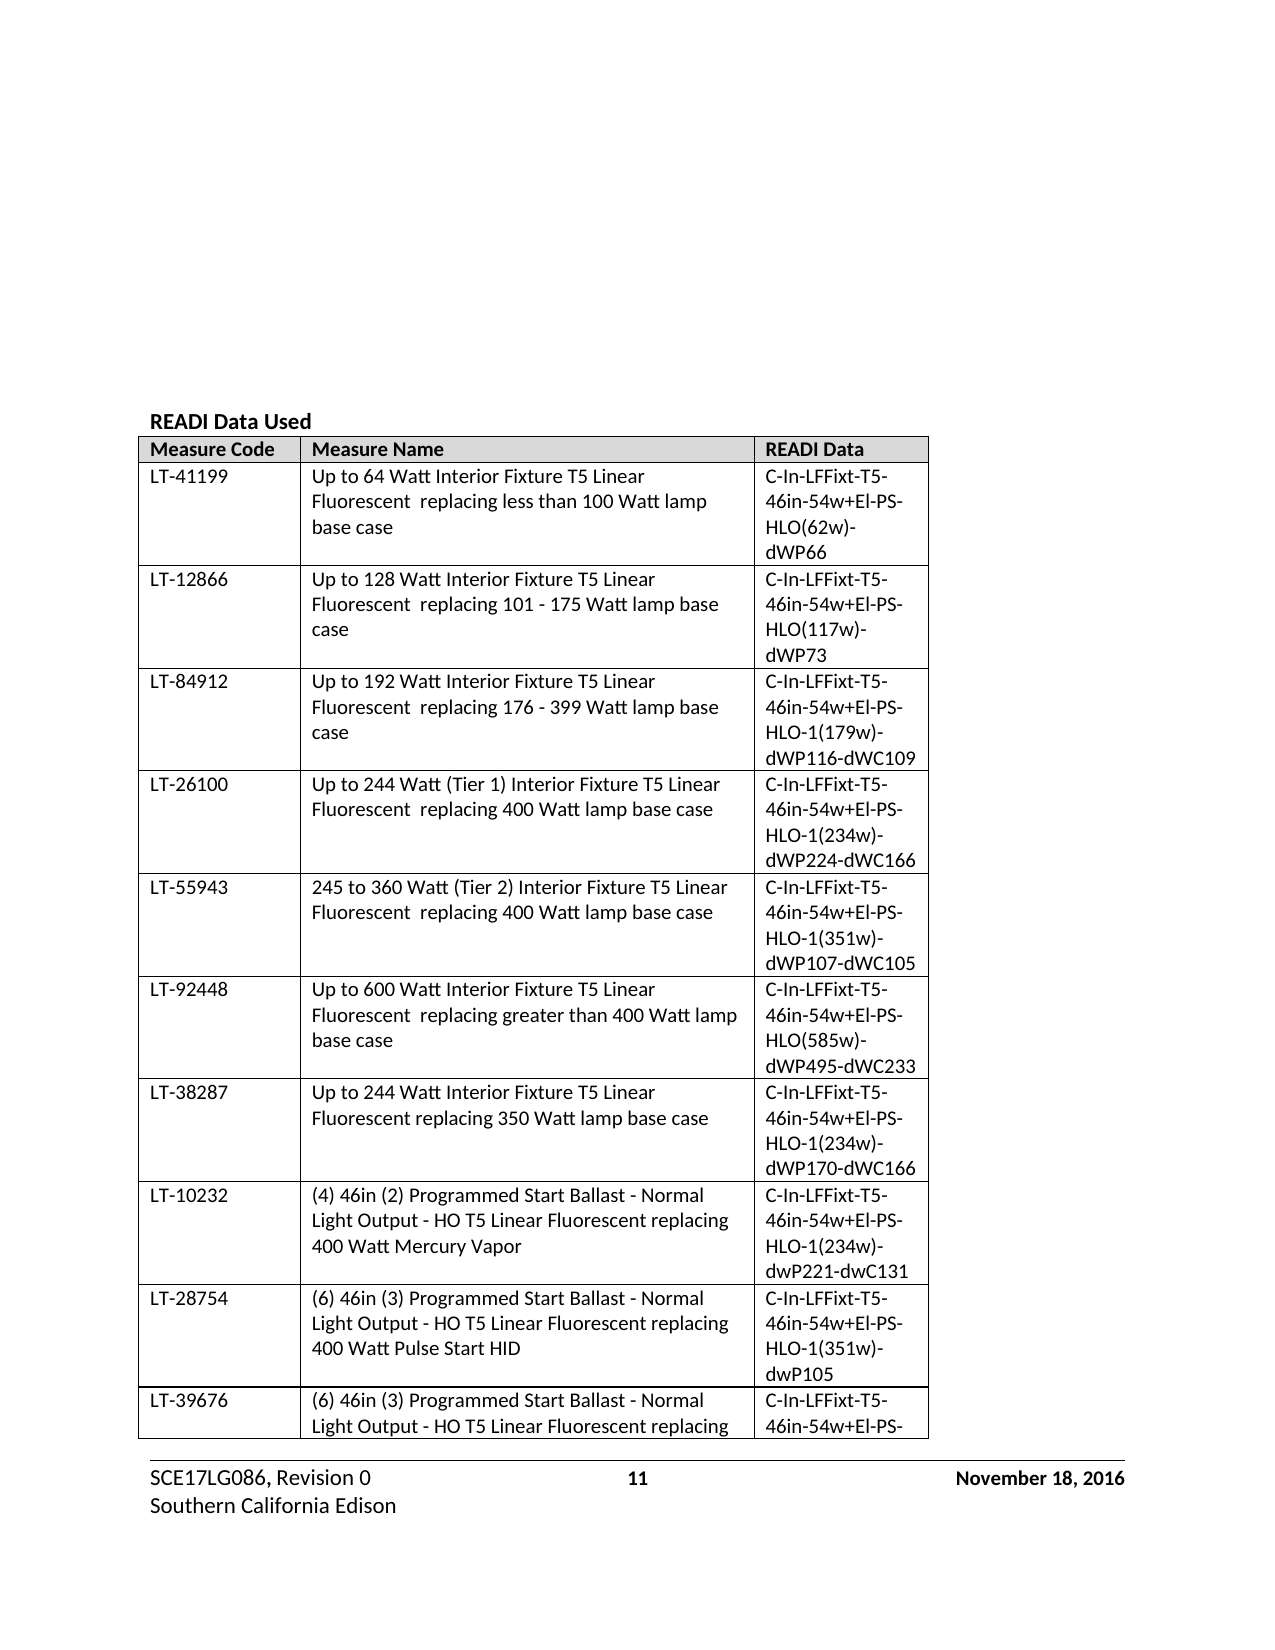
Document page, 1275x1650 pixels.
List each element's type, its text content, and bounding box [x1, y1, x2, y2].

text READI Data Used [150, 407, 1125, 436]
table_cell Up to 244 Watt (Tier 1) Interior Fixture T5 Linear Fluorescent replacing 400 Watt lamp base case [301, 771, 754, 873]
table_cell LT-10232 [139, 1182, 300, 1284]
table_cell C-In-LFFixt-T5-46in-54w+El-PS-HLO-1(351w)-dwP105 [755, 1285, 928, 1386]
table_cell LT-26100 [139, 771, 300, 873]
table_cell 245 to 360 Watt (Tier 2) Interior Fixture T5 Linear Fluorescent replacing 400 Watt lamp base case [301, 874, 754, 976]
table_cell LT-55943 [139, 874, 300, 976]
table_cell C-In-LFFixt-T5-46in-54w+El-PS-HLO-1(234w)-dWP224-dWC166 [755, 771, 928, 873]
table_cell Up to 244 Watt Interior Fixture T5 Linear Fluorescent replacing 350 Watt lamp base case [301, 1079, 754, 1181]
table_cell C-In-LFFixt-T5-46in-54w+El-PS-HLO-1(234w)-dwP221-dwC131 [755, 1182, 928, 1284]
table_header Measure Code [139, 437, 300, 462]
table_cell C-In-LFFixt-T5-46in-54w+El-PS-HLO(117w)-dWP73 [755, 566, 928, 667]
table_cell C-In-LFFixt-T5-46in-54w+El-PS-HLO(62w)-dWP66 [755, 463, 928, 565]
table_cell (6) 46in (3) Programmed Start Ballast - Normal Light Output - HO T5 Linear Fluorescent replacing 400 Watt Pulse Start HID [301, 1285, 754, 1386]
table_cell LT-12866 [139, 566, 300, 667]
table_cell C-In-LFFixt-T5-46in-54w+El-PS-HLO-1(234w)-dWP170-dWC166 [755, 1079, 928, 1181]
table_cell C-In-LFFixt-T5-46in-54w+El-PS-HLO(585w)-dWP495-dWC233 [755, 977, 928, 1078]
table_cell (4) 46in (2) Programmed Start Ballast - Normal Light Output - HO T5 Linear Fluorescent replacing 400 Watt Mercury Vapor [301, 1182, 754, 1284]
table_cell LT-41199 [139, 463, 300, 565]
table_cell C-In-LFFixt-T5-46in-54w+El-PS-HLO-1(351w)-dWP107-dWC105 [755, 874, 928, 976]
table_cell LT-84912 [139, 669, 300, 770]
table_header Measure Name [301, 437, 754, 462]
table_cell Up to 192 Watt Interior Fixture T5 Linear Fluorescent replacing 176 - 399 Watt lamp base case [301, 669, 754, 770]
table_cell LT-28754 [139, 1285, 300, 1386]
table_cell Up to 600 Watt Interior Fixture T5 Linear Fluorescent replacing greater than 400 Watt lamp base case [301, 977, 754, 1078]
table_cell Up to 64 Watt Interior Fixture T5 Linear Fluorescent replacing less than 100 Watt lamp base case [301, 463, 754, 565]
table_cell C-In-LFFixt-T5-46in-54w+El-PS-HLO-1(179w)-dWP116-dWC109 [755, 669, 928, 770]
table_cell Up to 128 Watt Interior Fixture T5 Linear Fluorescent replacing 101 - 175 Watt lamp base case [301, 566, 754, 667]
table_header READI Data [755, 437, 928, 462]
table_cell LT-38287 [139, 1079, 300, 1181]
table_cell LT-92448 [139, 977, 300, 1078]
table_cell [301, 1388, 754, 1438]
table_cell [755, 1388, 928, 1438]
table_cell LT-39676 [139, 1388, 300, 1438]
